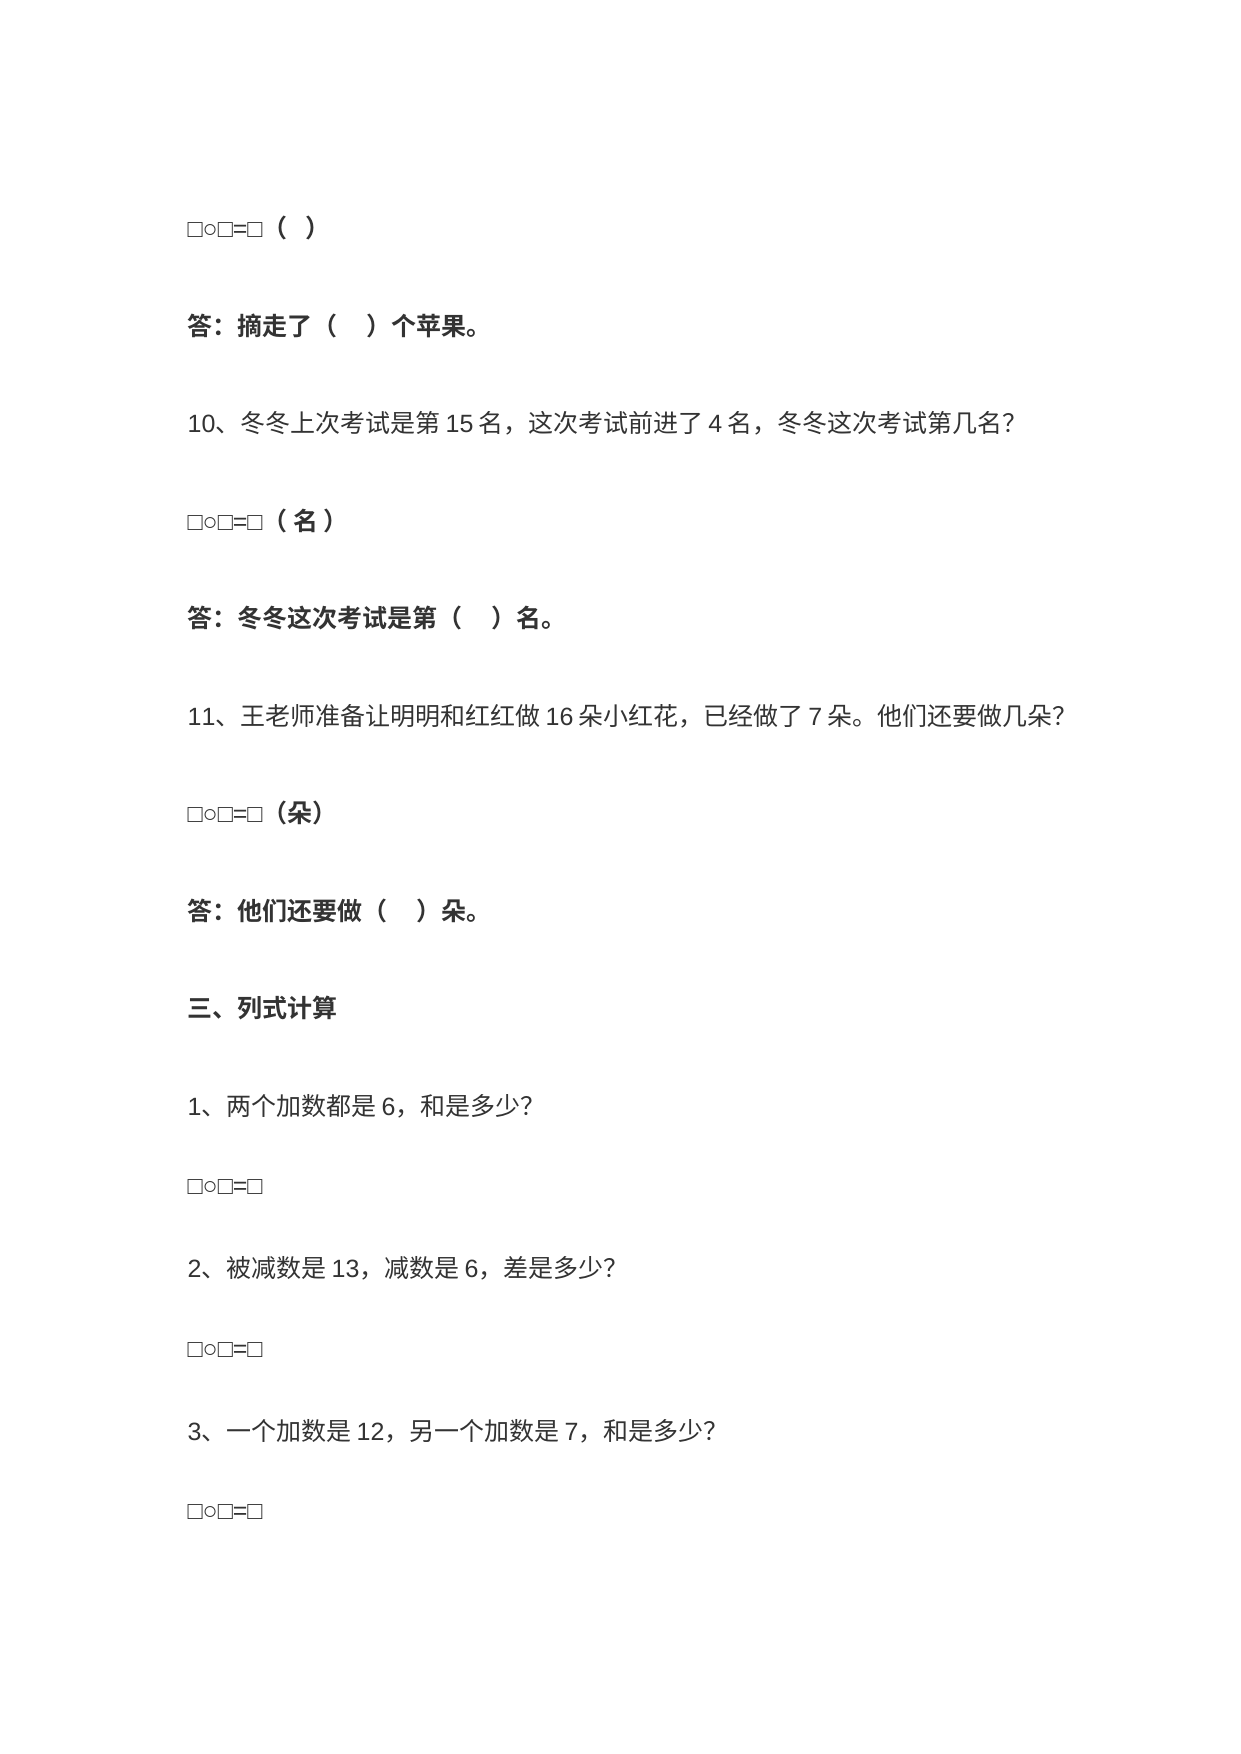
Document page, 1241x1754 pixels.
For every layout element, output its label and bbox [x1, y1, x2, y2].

text [187, 162, 1053, 1527]
